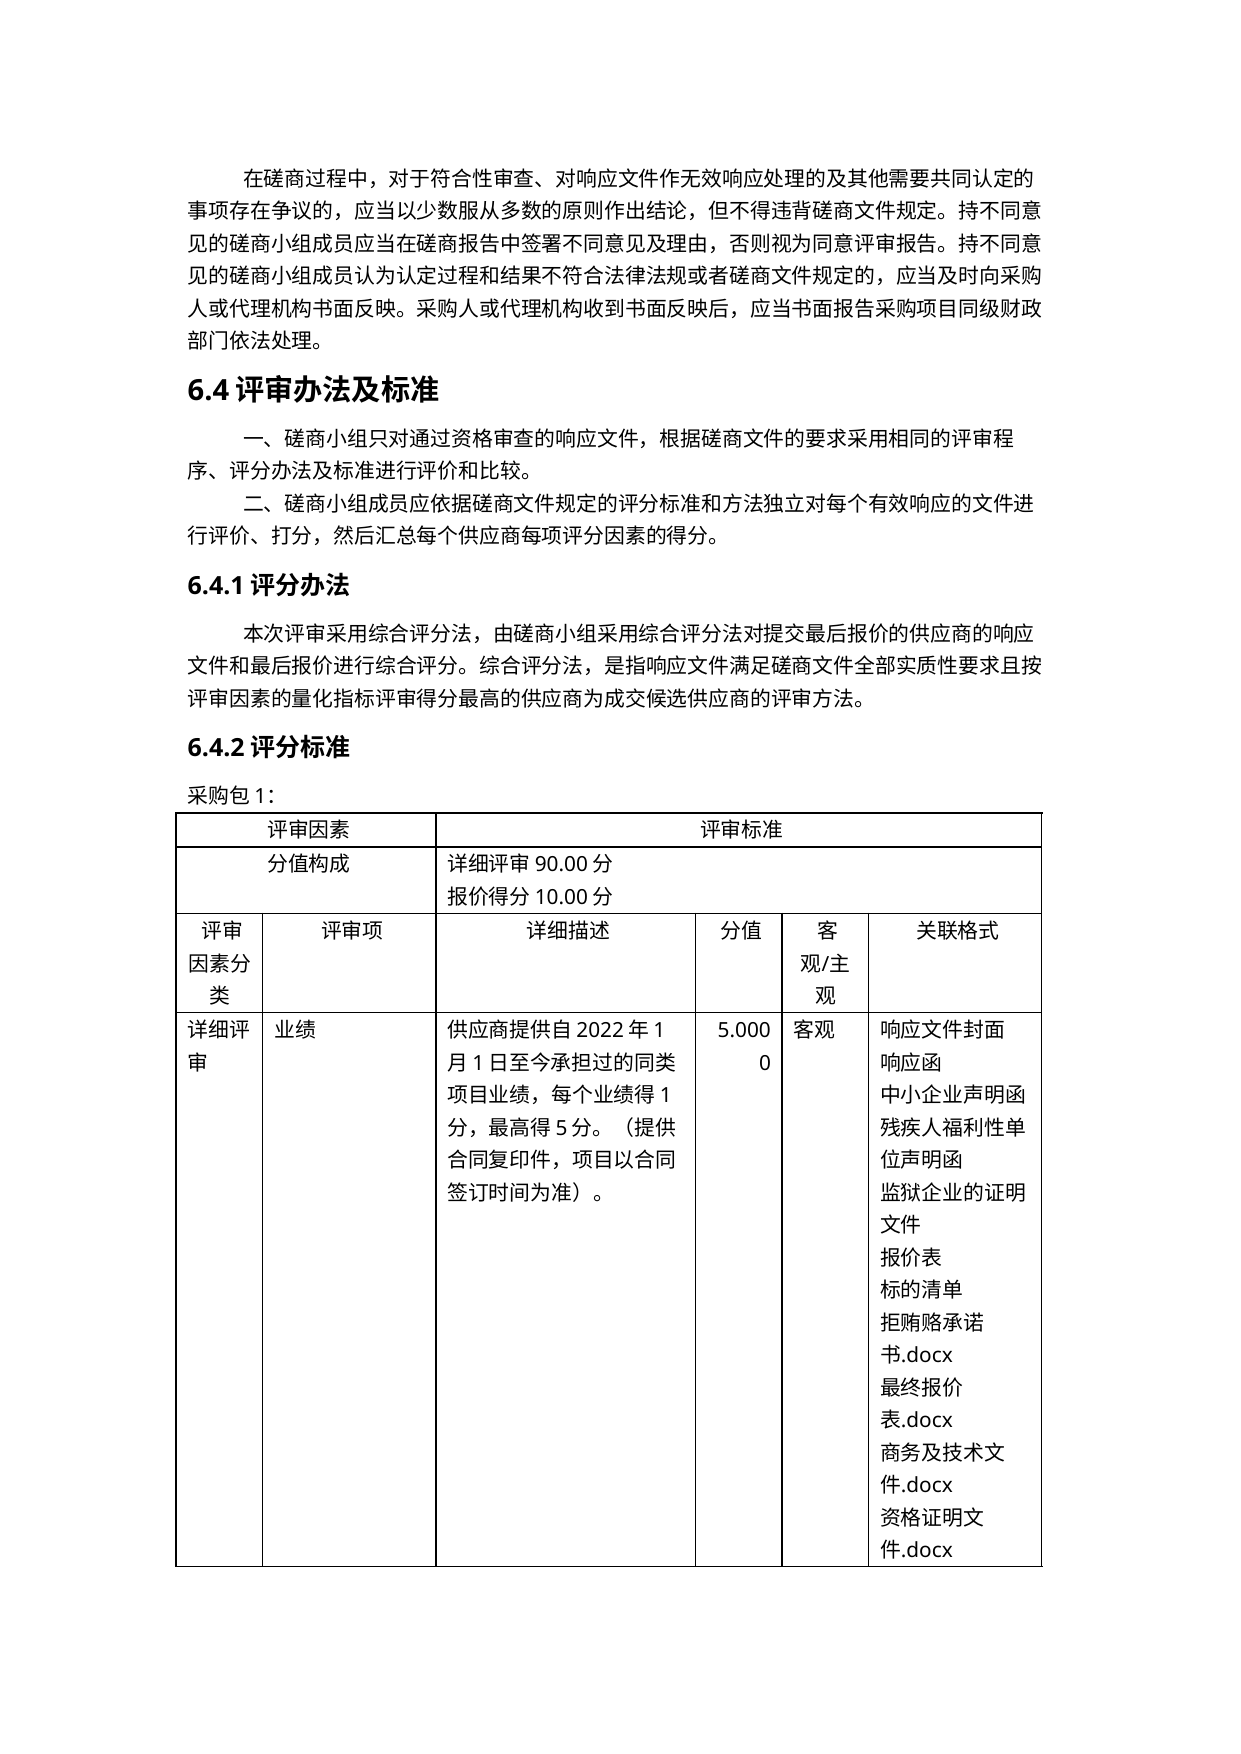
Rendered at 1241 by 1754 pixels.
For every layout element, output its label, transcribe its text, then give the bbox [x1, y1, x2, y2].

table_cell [869, 1013, 1041, 1566]
text 二、磋商小组成员应依据磋商文件规定的评分标准和方法独立对每个有效响应的文件进行评价、打分，然后汇总每个供应商每项评分因素的得分。 [187, 487, 1053, 552]
text 在磋商过程中，对于符合性审查、对响应文件作无效响应处理的及其他需要共同认定的事项存在争议的，应当以少数服从多数的原则作出结论，但不得违背磋商文件规定。持不同意见的磋商小组成员应当在磋商报告中签署不同意见及理由，否则视为同意评审报告。持不同意见的磋商小组成员认为认定过程和结果不符合法律法规或者磋商文件规定的，应当及时向采购人或代理机构书面反映。采购人或代理机构收到书面反映后，应当书面报告采购项目同级财政部门依法处理。 [187, 162, 1053, 357]
text 6.4.2评分标准 [187, 714, 1053, 779]
text 本次评审采用综合评分法，由磋商小组采用综合评分法对提交最后报价的供应商的响应文件和最后报价进行综合评分。综合评分法，是指响应文件满足磋商文件全部实质性要求且按评审因素的量化指标评审得分最高的供应商为成交候选供应商的评审方法。 [187, 617, 1053, 714]
table_header 评审因素 [177, 814, 435, 846]
text 一、磋商小组只对通过资格审查的响应文件，根据磋商文件的要求采用相同的评审程序、评分办法及标准进行评价和比较。 [187, 422, 1053, 487]
table_cell 详细描述 [437, 914, 695, 1012]
table_cell 客观 [783, 1013, 868, 1566]
table_cell 业绩 [263, 1013, 435, 1566]
table_cell 评审因素分类 [177, 914, 262, 1012]
table_cell 详细评审 [177, 1013, 262, 1566]
table_cell 分值构成 [177, 848, 435, 913]
table_cell 供应商提供自2022年1月1日至今承担过的同类项目业绩，每个业绩得1分，最高得5分。（提供合同复印件，项目以合同签订时间为准）。 [437, 1013, 695, 1566]
table_cell 关联格式 [869, 914, 1041, 1012]
table_header 评审标准 [437, 814, 1041, 846]
text 6.4评审办法及标准 [187, 357, 1053, 422]
table_cell 分值 [696, 914, 781, 1012]
table_cell 评审项 [263, 914, 435, 1012]
text 6.4.1评分办法 [187, 552, 1053, 617]
table_cell 5.0000 [696, 1013, 781, 1566]
table_cell 详细评审90.00分 报价得分10.00分 [437, 848, 1041, 913]
text 采购包1： [187, 779, 1053, 812]
table_cell 客观/主观 [783, 914, 868, 1012]
